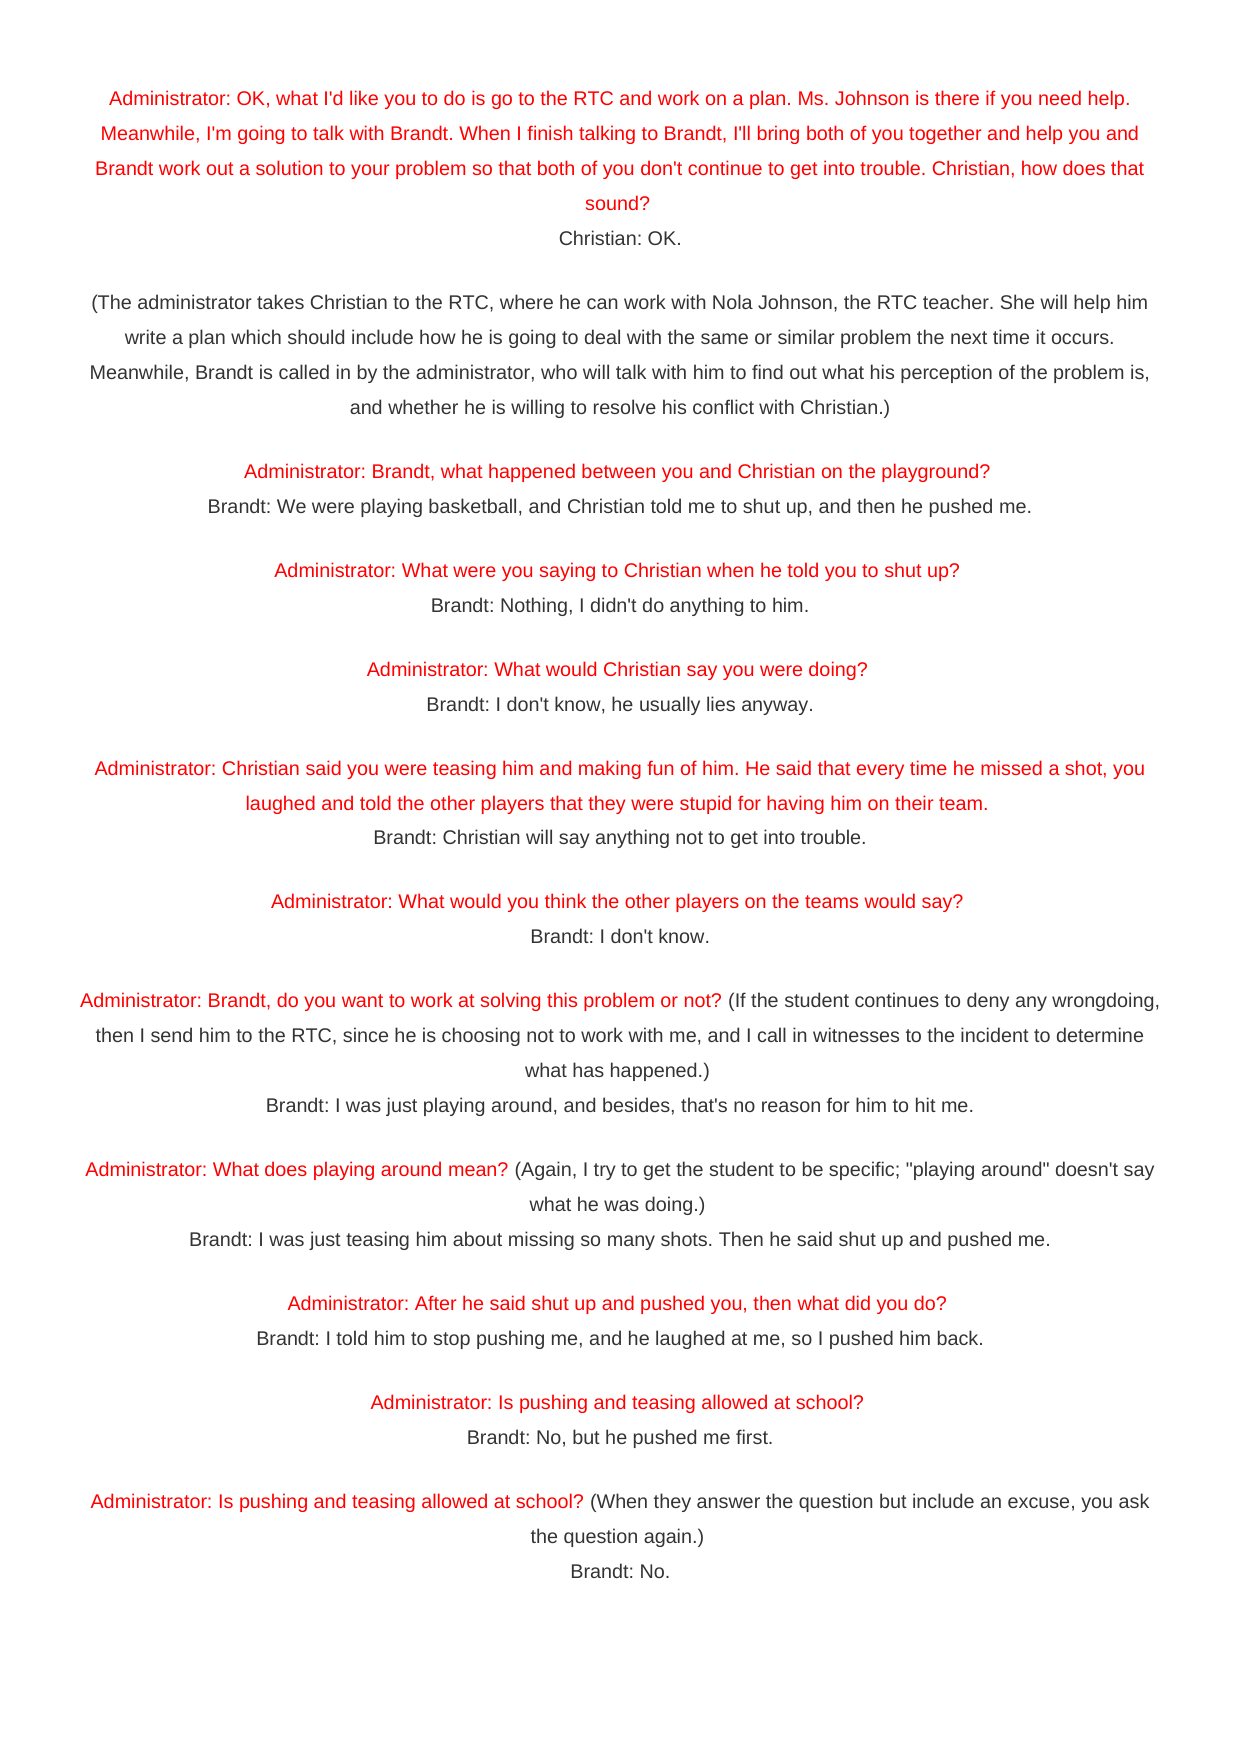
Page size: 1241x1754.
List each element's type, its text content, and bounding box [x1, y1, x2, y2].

text Administrator: What does playing around mean? (Again, I try to get the student to be specific; "playing around" doesn't say what he was doing.) Brandt: I was just teasing him about missing so many shots. Then he said shut up and pushed me. [75, 1146, 1165, 1251]
text Administrator: Brandt, do you want to work at solving this problem or not? (If the student continues to deny any wrongdoing, then I send him to the RTC, since he is choosing not to work with me, and I call in witnesses to the incident to determine what has happened.) Brandt: I was just playing around, and besides, that's no reason for him to hit me. [75, 977, 1165, 1117]
text Administrator: After he said shut up and pushed you, then what did you do? Brandt: I told him to stop pushing me, and he laughed at me, so I pushed him back. [75, 1280, 1165, 1349]
text Administrator: What were you saying to Christian when he told you to shut up? Brandt: Nothing, I didn't do anything to him. [75, 546, 1165, 616]
text Administrator: What would Christian say you were doing? Brandt: I don't know, he usually lies anyway. [75, 645, 1165, 715]
text (The administrator takes Christian to the RTC, where he can work with Nola Johnson, the RTC teacher. She will help him write a plan which should include how he is going to deal with the same or similar problem the next time it occurs. Meanwhile, Brandt is called in by the administrator, who will talk with him to find out what his perception of the problem is, and whether he is willing to resolve his conflict with Christian.) [75, 279, 1165, 418]
text Administrator: What would you think the other players on the teams would say? Brandt: I don't know. [75, 878, 1165, 948]
text Administrator: OK, what I'd like you to do is go to the RTC and work on a plan. Ms. Johnson is there if you need help. Meanwhile, I'm going to talk with Brandt. When I finish talking to Brandt, I'll bring both of you together and help you and Brandt work out a solution to your problem so that both of you don't continue to get into trouble. Christian, how does that sound? Christian: OK. [75, 75, 1165, 249]
text Administrator: Christian said you were teasing him and making fun of him. He said that every time he missed a shot, you laughed and told the other players that they were stupid for having him on their team. Brandt: Christian will say anything not to get into trouble. [75, 744, 1165, 849]
text Administrator: Is pushing and teasing allowed at school? Brandt: No, but he pushed me first. [75, 1379, 1165, 1448]
text Administrator: Brandt, what happened between you and Christian on the playground? Brandt: We were playing basketball, and Christian told me to shut up, and then he pushed me. [75, 447, 1165, 517]
text Administrator: Is pushing and teasing allowed at school? (When they answer the question but include an excuse, you ask the question again.) Brandt: No. [75, 1478, 1165, 1582]
